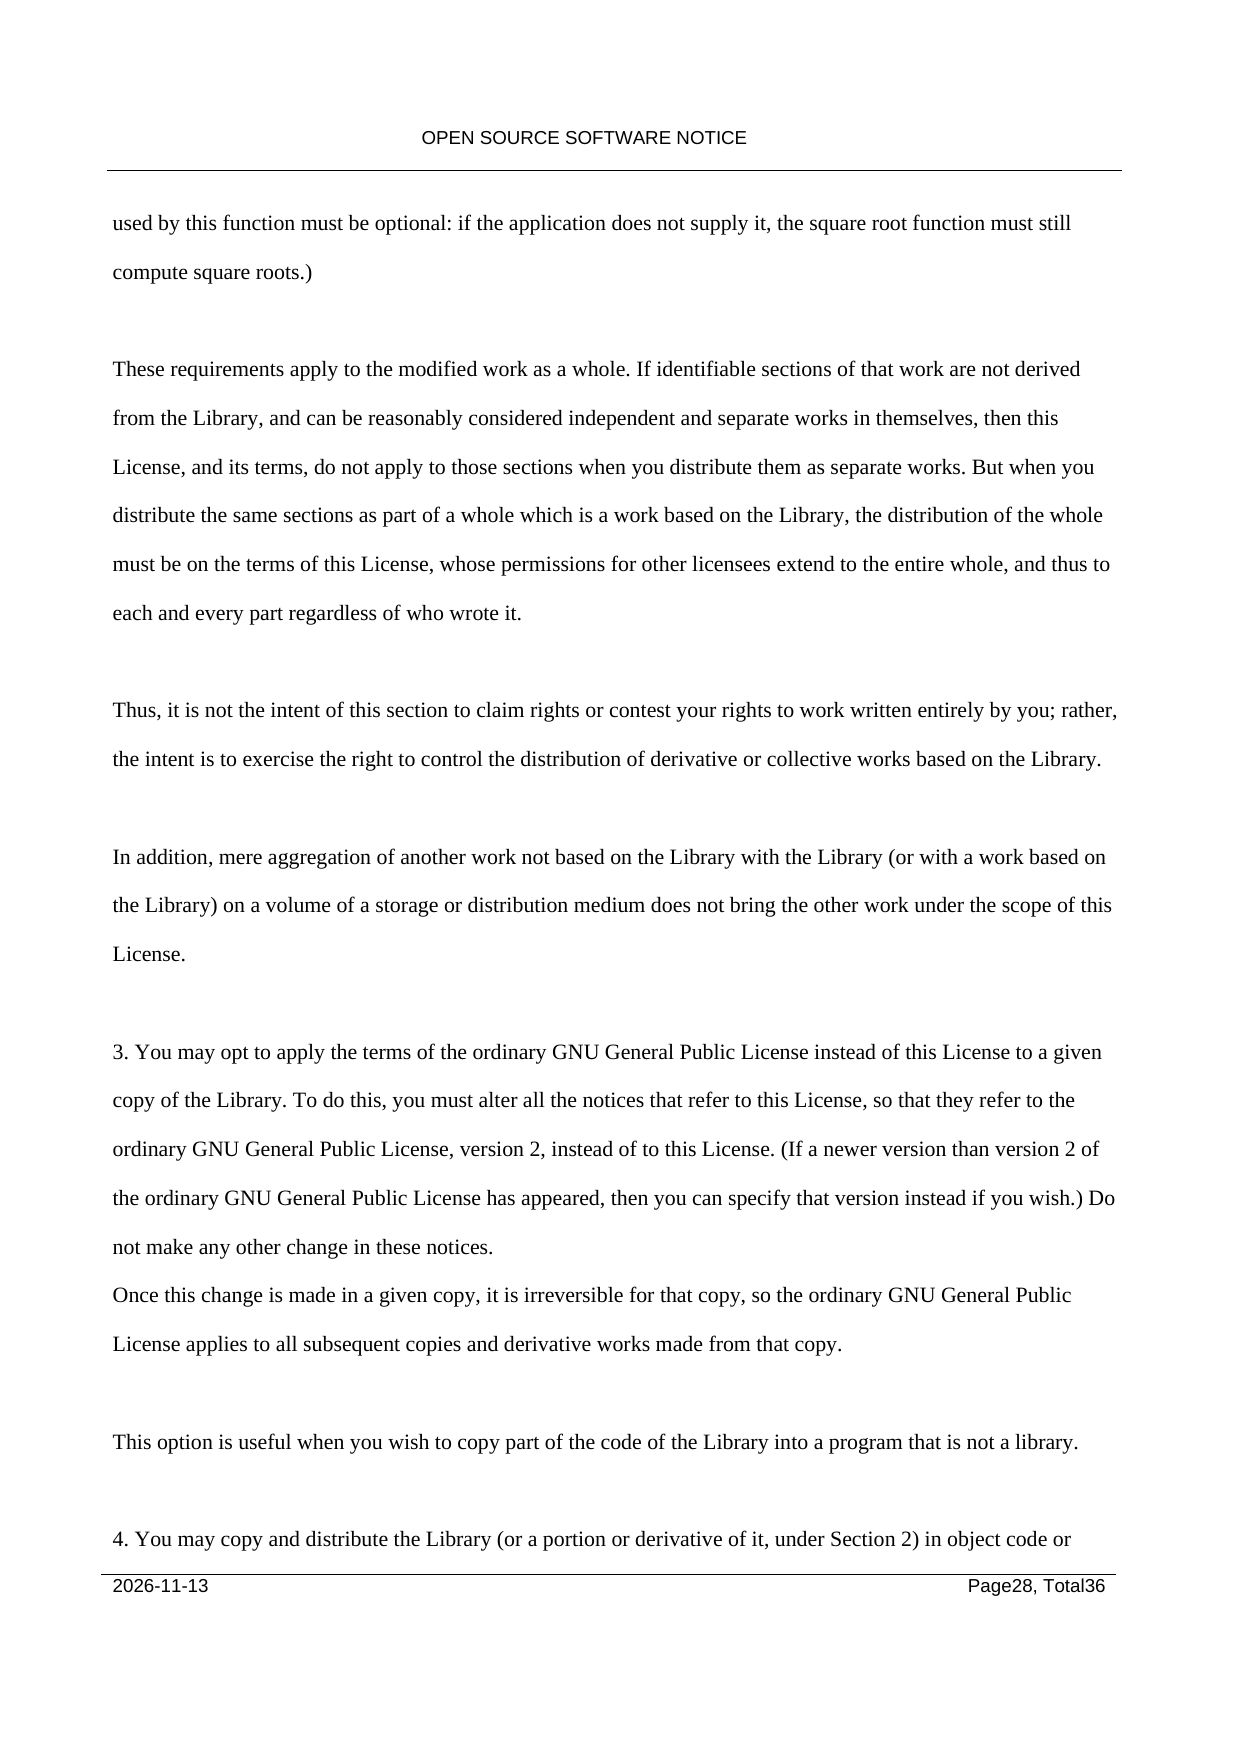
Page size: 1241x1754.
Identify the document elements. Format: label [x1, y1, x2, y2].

text [112, 206, 1128, 1555]
